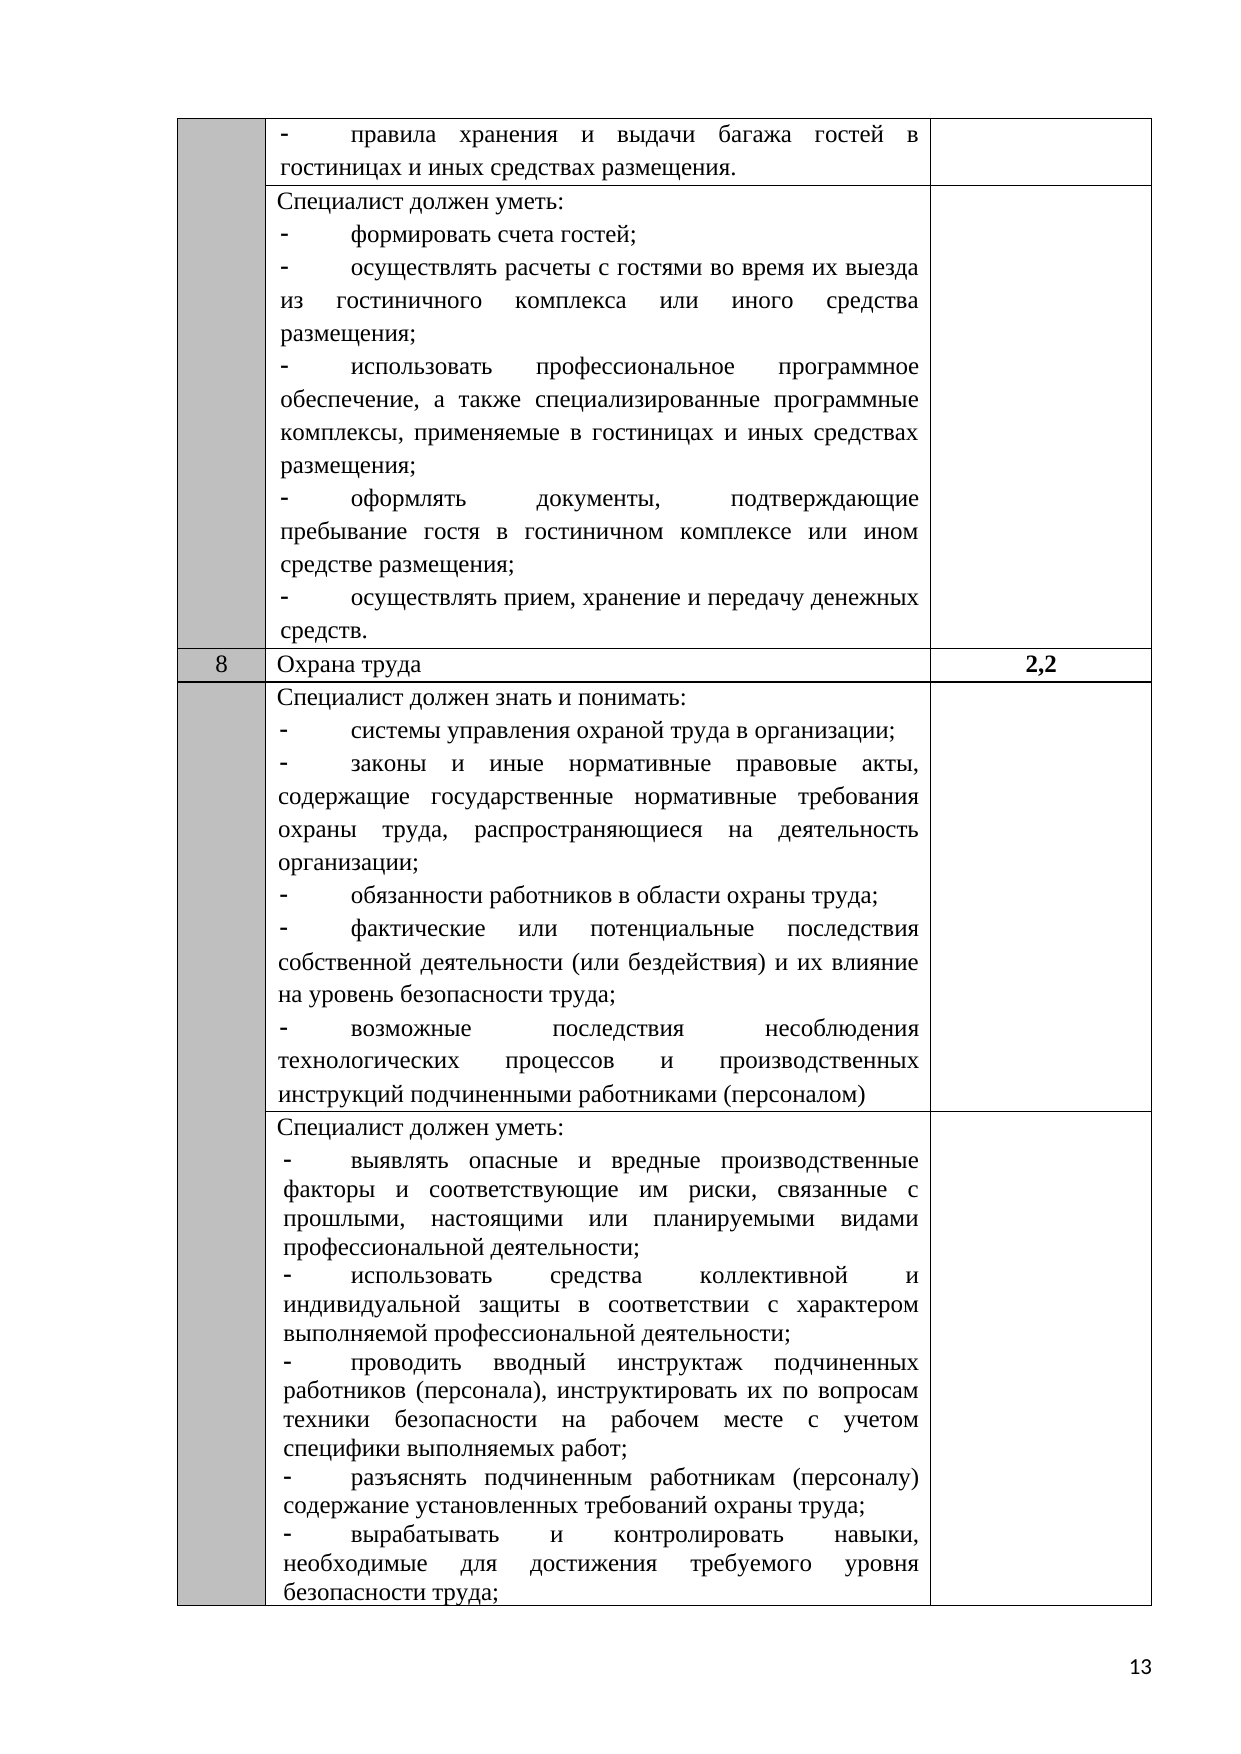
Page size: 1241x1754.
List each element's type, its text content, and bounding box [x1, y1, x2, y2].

table_cell Специалист должен уметь: формировать счета гостей; осуществлять расчеты с гостями во время их выезда из гостиничного комплекса или иного средства размещения; использовать профессиональное программное обеспечение, а также специализированные программные комплексы, применяемые в гостиницах и иных средствах размещения; оформлять документы, подтверждающие пребывание гостя в гостиничном комплексе или ином средстве размещения; осуществлять прием, хранение и передачу денежных средств. [266, 186, 930, 648]
table_cell [931, 683, 1151, 1111]
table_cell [266, 1112, 930, 1605]
table_cell [931, 186, 1151, 648]
table_cell [178, 683, 265, 1605]
table_cell 8 [178, 649, 265, 681]
table_cell Специалист должен знать и понимать: системы управления охраной труда в организации; законы и иные нормативные правовые акты, содержащие государственные нормативные требования охраны труда, распространяющиеся на деятельность организации; обязанности работников в области охраны труда; фактические или потенциальные последствия собственной деятельности (или бездействия) и их влияние на уровень безопасности труда; возможные последствия несоблюдения технологических процессов и производственных инструкций подчиненными работниками (персоналом) [266, 683, 930, 1111]
table_cell 2,2 [931, 649, 1151, 681]
table_cell Охрана труда [266, 649, 930, 681]
table_cell [931, 1112, 1151, 1605]
table_cell [931, 119, 1151, 185]
table_cell [178, 119, 265, 648]
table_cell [266, 119, 930, 185]
